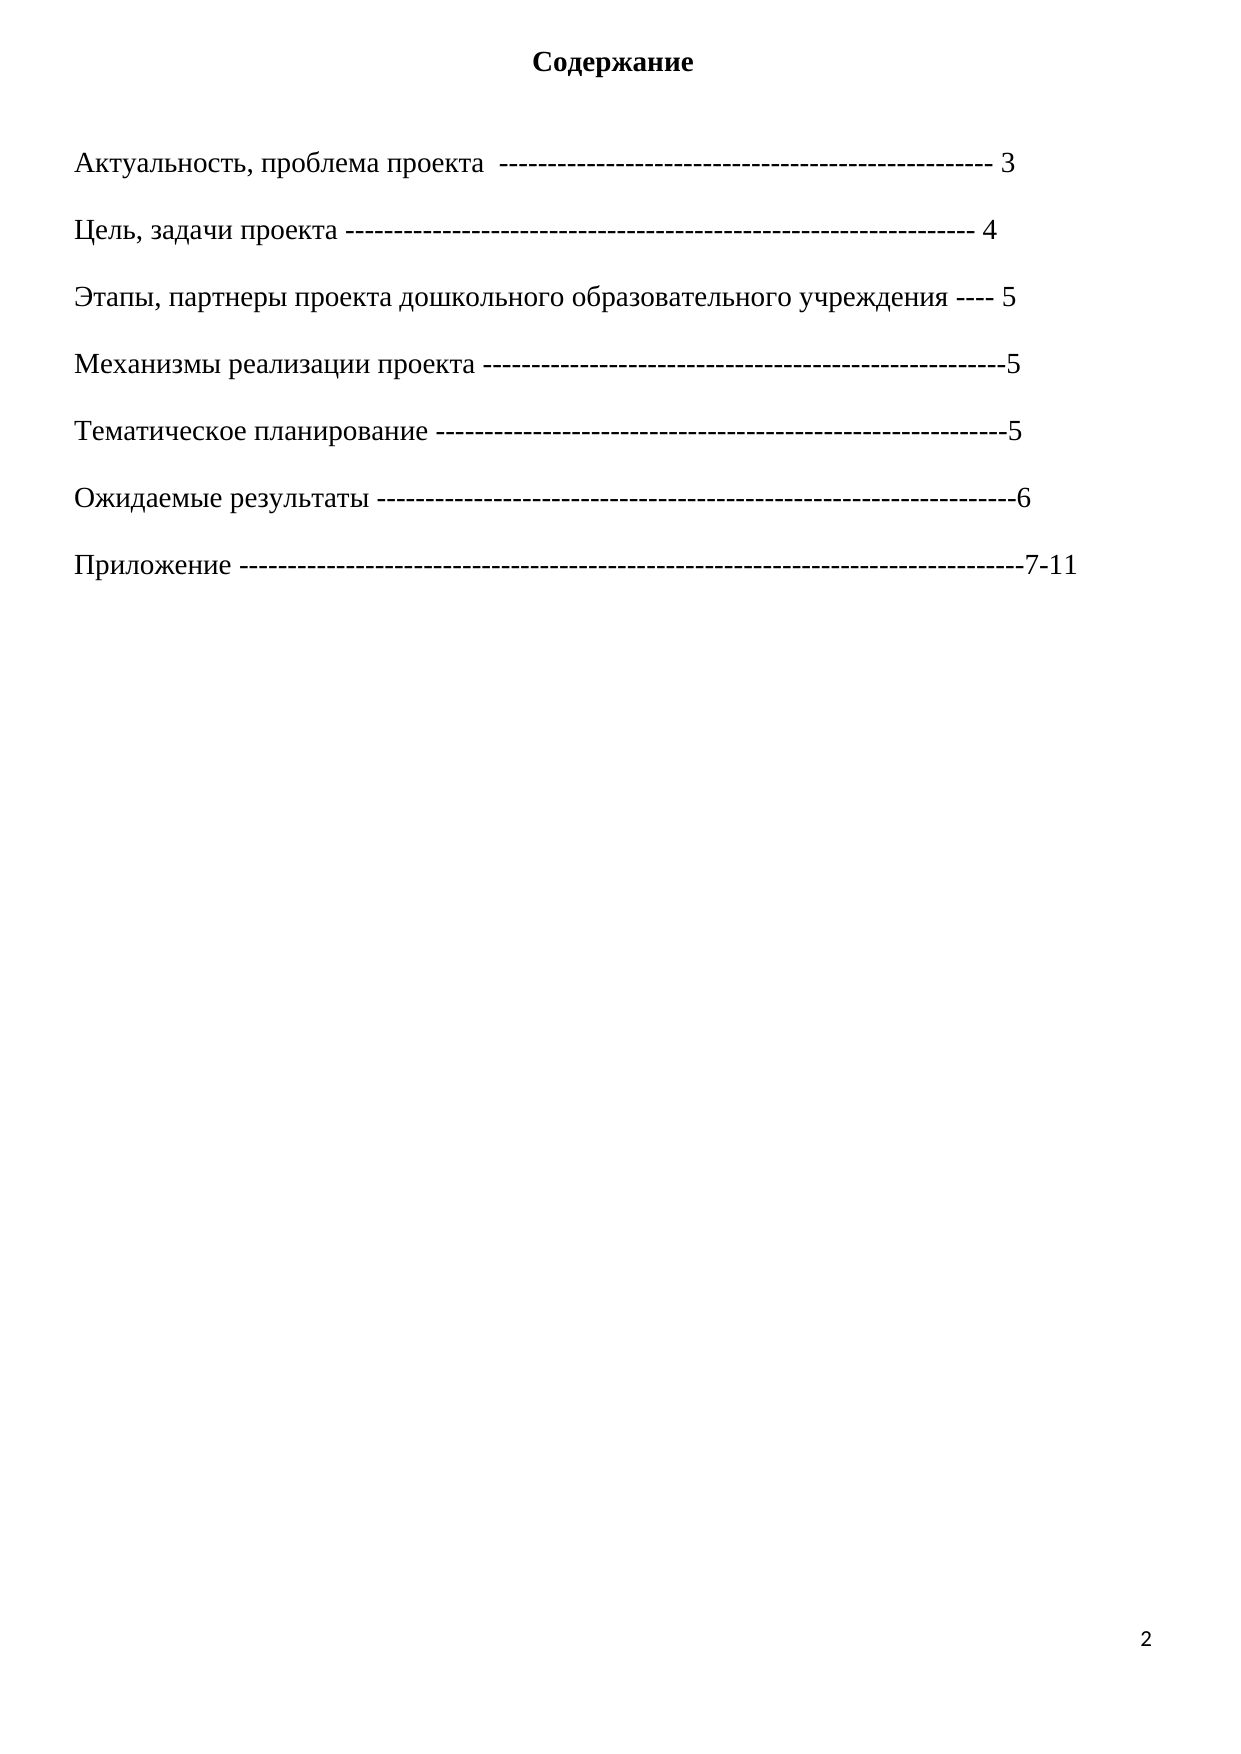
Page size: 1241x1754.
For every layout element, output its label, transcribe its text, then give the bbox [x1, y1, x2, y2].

text Актуальность, проблема проекта --------------------------------------------------- 3 [74, 145, 1152, 178]
text Содержание [74, 44, 1152, 78]
text Этапы, партнеры проекта дошкольного образовательного учреждения ---- 5 [74, 279, 1152, 313]
text Тематическое планирование -----------------------------------------------------------5 [74, 413, 1152, 447]
text Цель, задачи проекта ----------------------------------------------------------------- 4 [74, 212, 1152, 246]
text Ожидаемые результаты ------------------------------------------------------------------6 [74, 480, 1152, 514]
text Приложение ---------------------------------------------------------------------------------7-11 [74, 547, 1152, 581]
text Механизмы реализации проекта ------------------------------------------------------5 [74, 346, 1152, 380]
